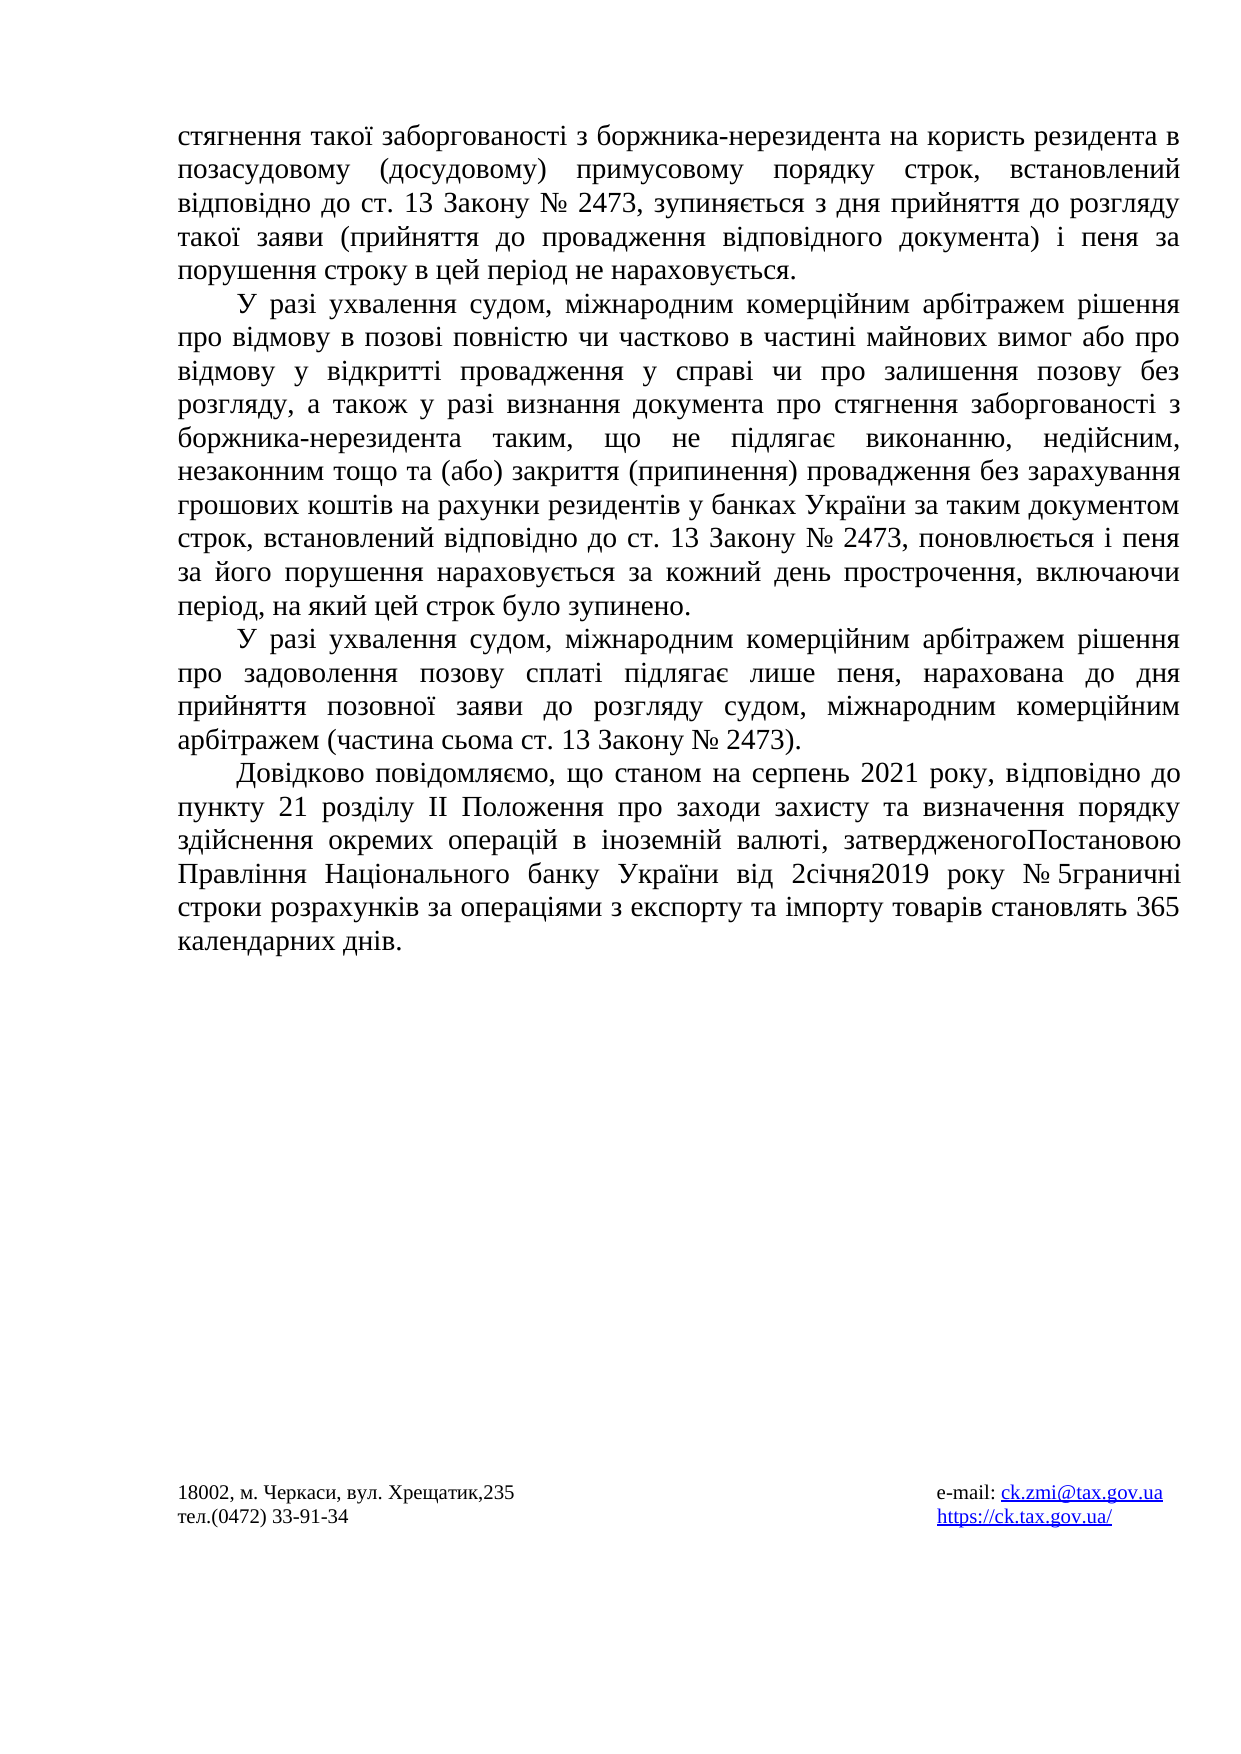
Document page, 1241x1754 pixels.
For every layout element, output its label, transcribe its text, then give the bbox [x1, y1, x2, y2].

text тел.(0472) 33-91-34 https://ck.tax.gov.ua/ [177, 1504, 1181, 1528]
text 18002, м. Черкаси, вул. Хрещатик,235 e-mail: ck.zmi@tax.gov.ua [177, 1479, 1181, 1504]
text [177, 118, 1181, 286]
text У разі ухвалення судом, міжнародним комерційним арбітражем рішення про відмову в позові повністю чи частково в частині майнових вимог або про відмову у відкритті провадження у справі чи про залишення позову без розгляду, а також у разі визнання документа про стягнення заборгованості з боржника-нерезидента таким, що не підлягає виконанню, недійсним, незаконним тощо та (або) закриття (припинення) провадження без зарахування грошових коштів на рахунки резидентів у банках України за таким документом строк, встановлений відповідно до ст. 13 Закону № 2473, поновлюється і пеня за його порушення нараховується за кожний день прострочення, включаючи період, на який цей строк було зупинено. [177, 286, 1181, 621]
text У разі ухвалення судом, міжнародним комерційним арбітражем рішення про задоволення позову сплаті підлягає лише пеня, нарахована до дня прийняття позовної заяви до розгляду судом, міжнародним комерційним арбітражем (частина сьома ст. 13 Закону № 2473). [177, 621, 1181, 755]
text Довідково повідомляємо, що станом на серпень 2021 року, відповідно до пункту 21 розділу II Положення про заходи захисту та визначення порядку здійснення окремих операцій в іноземній валюті, затвердженогоПостановою Правління Національного банку України від 2січня2019 року № 5граничні строки розрахунків за операціями з експорту та імпорту товарів становлять 365 календарних днів. [177, 755, 1181, 957]
